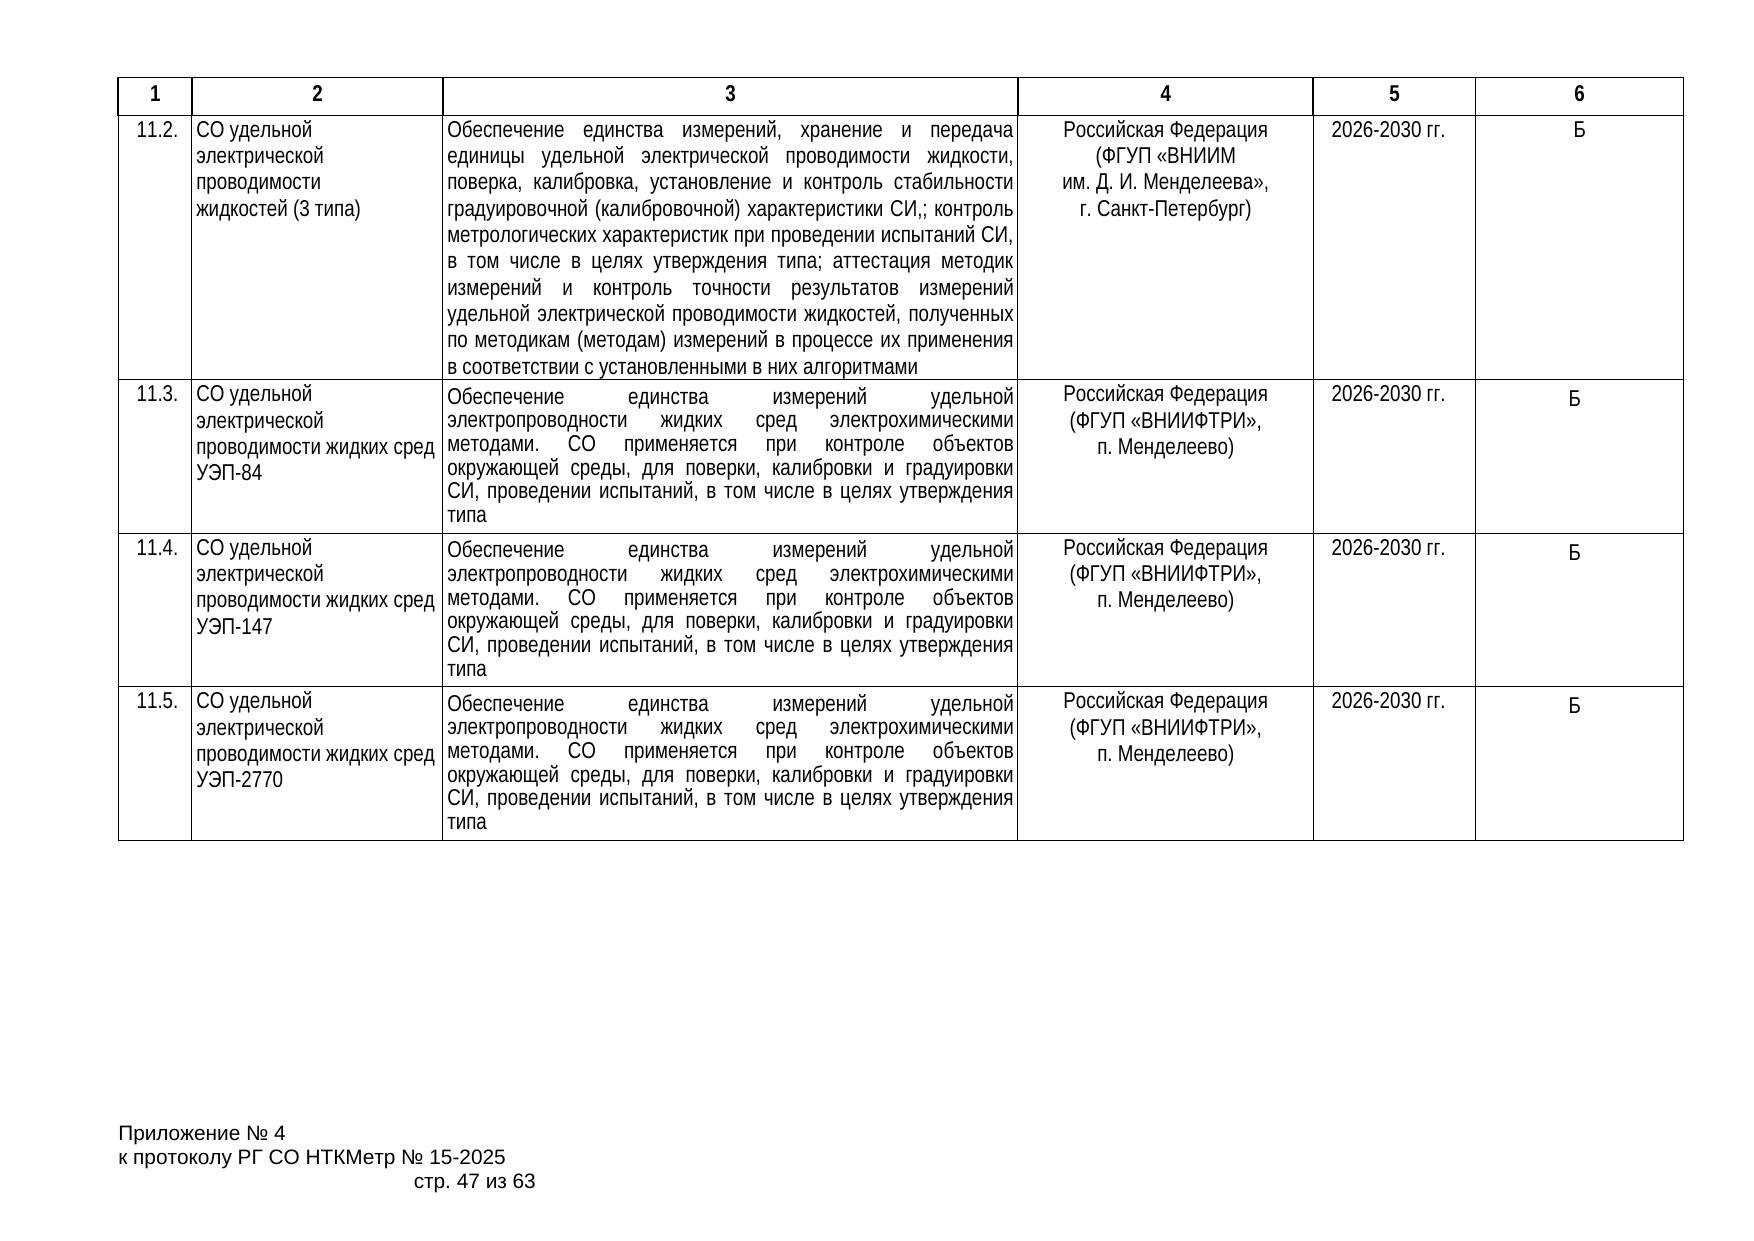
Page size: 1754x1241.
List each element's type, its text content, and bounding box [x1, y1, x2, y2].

table_cell Б [1476, 380, 1683, 533]
table_cell Б [1476, 116, 1683, 379]
table_header 6 [1476, 78, 1683, 114]
table_cell [119, 380, 191, 533]
table_cell СО удельной электрической проводимости жидких сред УЭП-2770 [192, 687, 442, 839]
table_cell Обеспечение единства измерений удельной электропроводности жидких сред электрохимическими методами. СО применяется при контроле объектов окружающей среды, для поверки, калибровки и градуировки СИ, проведении испытаний, в том числе в целях утверждения типа [443, 687, 1017, 839]
table_cell Российская Федерация (ФГУП «ВНИИФТРИ», п. Менделеево) [1018, 687, 1313, 839]
table_cell Обеспечение единства измерений, хранение и передача единицы удельной электрической проводимости жидкости, поверка, калибровка, установление и контроль стабильности градуировочной (калибровочной) характеристики СИ,; контроль метрологических характеристик при проведении испытаний СИ, в том числе в целях утверждения типа; аттестация методик измерений и контроль точности результатов измерений удельной электрической проводимости жидкостей, полученных по методикам (методам) измерений в процессе их применения в соответствии с установленными в них алгоритмами [443, 116, 1017, 379]
table_cell Обеспечение единства измерений удельной электропроводности жидких сред электрохимическими методами. СО применяется при контроле объектов окружающей среды, для поверки, калибровки и градуировки СИ, проведении испытаний, в том числе в целях утверждения типа [443, 534, 1017, 686]
table_header 3 [444, 78, 1017, 114]
table_cell [119, 116, 191, 379]
table_cell СО удельной электрической проводимости жидких сред УЭП-147 [192, 534, 442, 686]
table_cell СО удельной электрической проводимости жидкостей (3 типа) [192, 116, 442, 379]
table_cell 2026-2030 гг. [1314, 687, 1475, 839]
table_cell СО удельной электрической проводимости жидких сред УЭП-84 [192, 380, 442, 533]
table_cell 2026-2030 гг. [1314, 534, 1475, 686]
table_cell [119, 687, 191, 839]
table_cell 2026-2030 гг. [1314, 380, 1475, 533]
table_header 1 [119, 78, 191, 114]
table_cell Российская Федерация (ФГУП «ВНИИФТРИ», п. Менделеево) [1018, 380, 1313, 533]
table_cell [119, 534, 191, 686]
table_cell 2026-2030 гг. [1314, 116, 1475, 379]
table_cell Б [1476, 687, 1683, 839]
table_cell Обеспечение единства измерений удельной электропроводности жидких сред электрохимическими методами. СО применяется при контроле объектов окружающей среды, для поверки, калибровки и градуировки СИ, проведении испытаний, в том числе в целях утверждения типа [443, 380, 1017, 533]
table_cell Российская Федерация (ФГУП «ВНИИМ им. Д. И. Менделеева», г. Санкт-Петербург) [1018, 116, 1313, 379]
table_header 5 [1314, 78, 1475, 114]
table_cell Российская Федерация (ФГУП «ВНИИФТРИ», п. Менделеево) [1018, 534, 1313, 686]
table_header 4 [1019, 78, 1312, 114]
table_header 2 [193, 78, 442, 114]
table_cell Б [1476, 534, 1683, 686]
